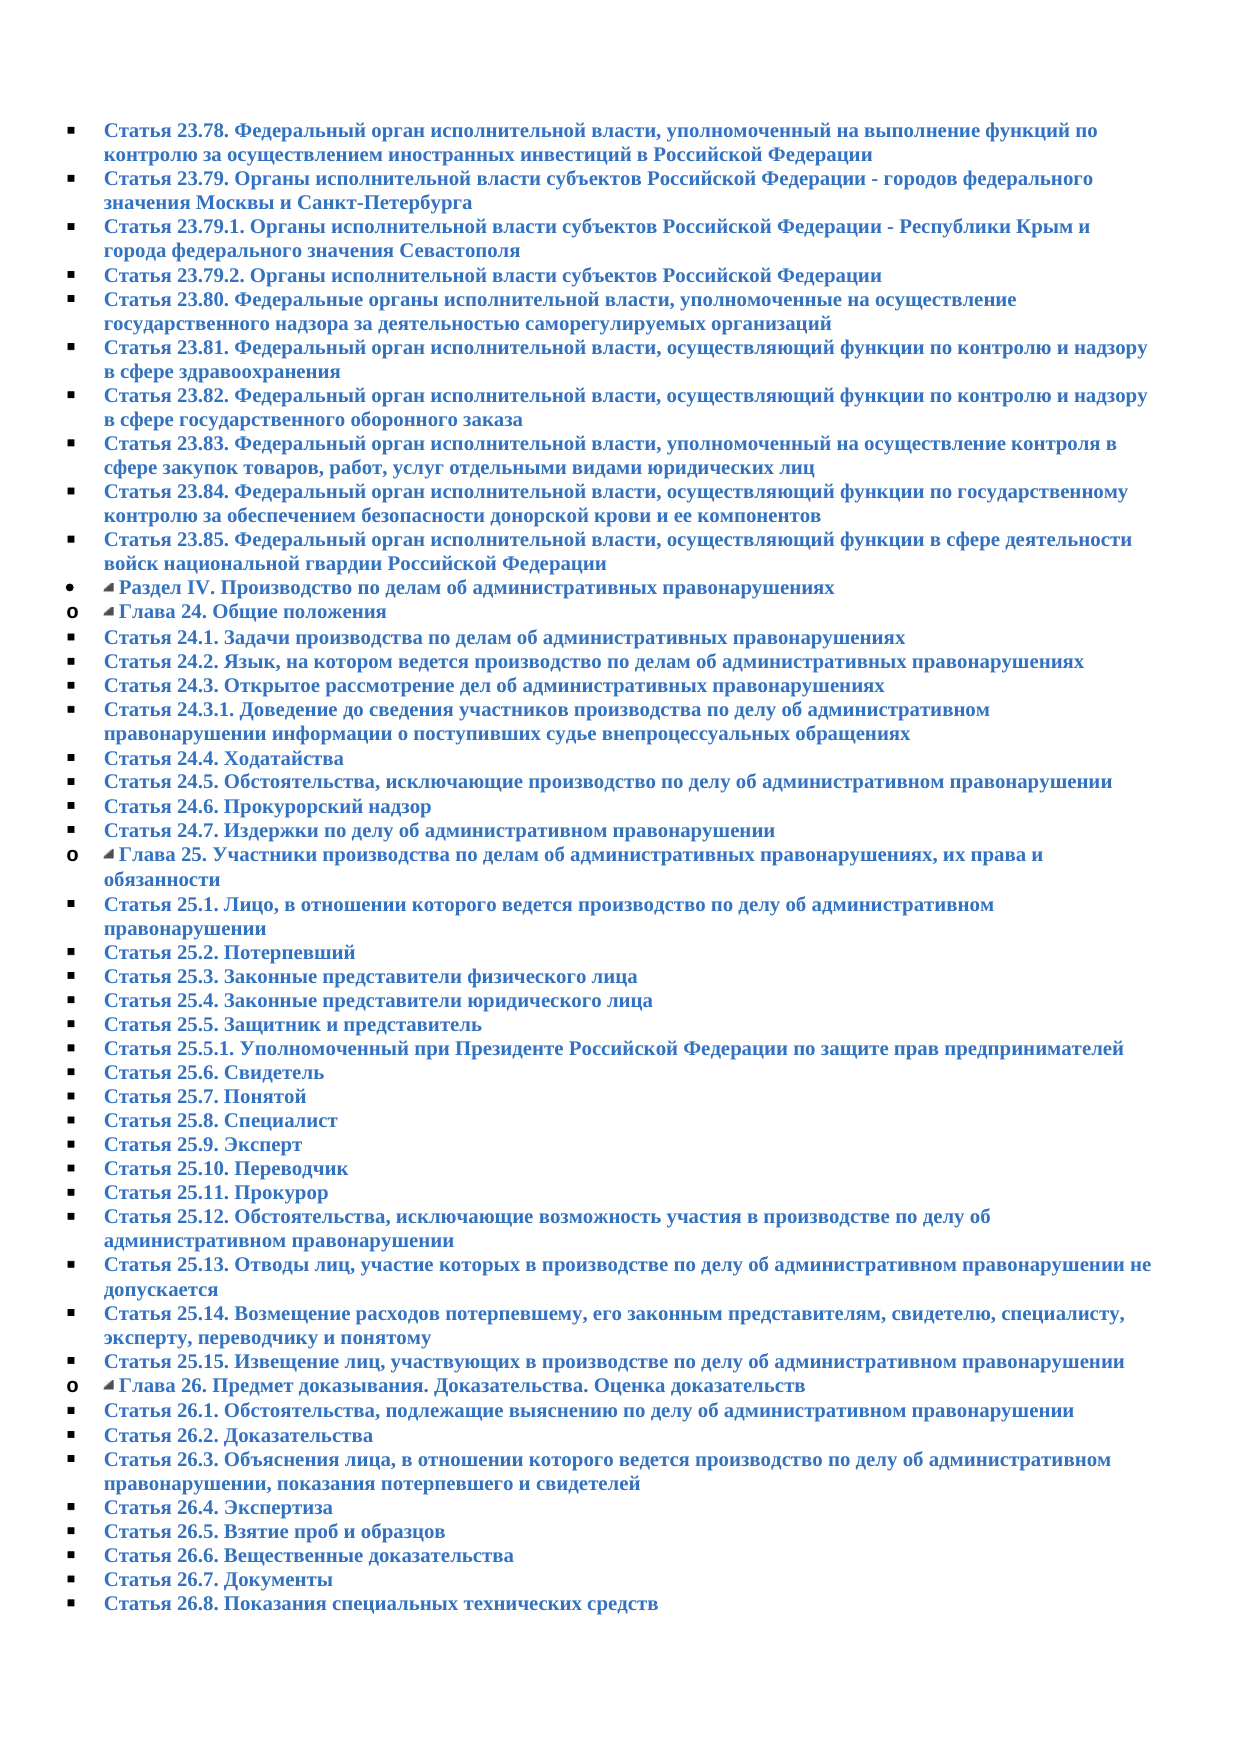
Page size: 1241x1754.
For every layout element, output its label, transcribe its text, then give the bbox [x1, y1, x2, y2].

list Статья 23.85. Федеральный орган исполнительной власти, осуществляющий функции в сфере деятельности войск национальной гвардии Российской Федерации [66, 527, 1152, 575]
picture [103, 583, 114, 595]
list Статья 25.12. Обстоятельства, исключающие возможность участия в производстве по делу об административном правонарушении [66, 1204, 1152, 1252]
list Статья 23.79. Органы исполнительной власти субъектов Российской Федерации - городов федерального значения Москвы и Санкт-Петербурга [66, 166, 1152, 214]
list Статья 23.82. Федеральный орган исполнительной власти, осуществляющий функции по контролю и надзору в сфере государственного оборонного заказа [66, 383, 1152, 431]
list Статья 25.4. Законные представители юридического лица [66, 988, 1152, 1012]
list Глава 25. Участники производства по делам об административных правонарушениях, их права и обязанности [66, 842, 1152, 891]
list Статья 25.8. Специалист [66, 1108, 1152, 1132]
list Статья 25.7. Понятой [66, 1084, 1152, 1108]
list Статья 25.6. Свидетель [66, 1060, 1152, 1084]
list Статья 25.2. Потерпевший [66, 939, 1152, 964]
list Статья 23.83. Федеральный орган исполнительной власти, уполномоченный на осуществление контроля в сфере закупок товаров, работ, услуг отдельными видами юридических лиц [66, 431, 1152, 479]
list Статья 23.78. Федеральный орган исполнительной власти, уполномоченный на выполнение функций по контролю за осуществлением иностранных инвестиций в Российской Федерации [66, 118, 1152, 166]
list Статья 26.1. Обстоятельства, подлежащие выяснению по делу об административном правонарушении [66, 1398, 1152, 1422]
list Статья 25.10. Переводчик [66, 1156, 1152, 1180]
list Статья 24.3. Открытое рассмотрение дел об административных правонарушениях [66, 673, 1152, 697]
list Статья 26.6. Вещественные доказательства [66, 1543, 1152, 1567]
list Статья 26.4. Экспертиза [66, 1495, 1152, 1519]
list Статья 26.5. Взятие проб и образцов [66, 1519, 1152, 1543]
list Статья 23.84. Федеральный орган исполнительной власти, осуществляющий функции по государственному контролю за обеспечением безопасности донорской крови и ее компонентов [66, 479, 1152, 527]
list Статья 24.5. Обстоятельства, исключающие производство по делу об административном правонарушении [66, 769, 1152, 793]
list Глава 26. Предмет доказывания. Доказательства. Оценка доказательств [66, 1373, 1152, 1398]
picture [103, 849, 114, 862]
list Статья 25.5. Защитник и представитель [66, 1012, 1152, 1036]
picture [103, 1380, 114, 1393]
list Статья 23.81. Федеральный орган исполнительной власти, осуществляющий функции по контролю и надзору в сфере здравоохранения [66, 335, 1152, 383]
list Статья 24.6. Прокурорский надзор [66, 793, 1152, 818]
list Статья 23.80. Федеральные органы исполнительной власти, уполномоченные на осуществление государственного надзора за деятельностью саморегулируемых организаций [66, 287, 1152, 335]
list Статья 25.15. Извещение лиц, участвующих в производстве по делу об административном правонарушении [66, 1349, 1152, 1373]
list Статья 26.8. Показания специальных технических средств [66, 1591, 1152, 1615]
list Глава 24. Общие положения [66, 599, 1152, 625]
list Статья 25.14. Возмещение расходов потерпевшему, его законным представителям, свидетелю, специалисту, эксперту, переводчику и понятому [66, 1301, 1152, 1349]
list Статья 24.1. Задачи производства по делам об административных правонарушениях [66, 625, 1152, 649]
list Статья 24.3.1. Доведение до сведения участников производства по делу об административном правонарушении информации о поступивших судье внепроцессуальных обращениях [66, 697, 1152, 745]
list Статья 25.1. Лицо, в отношении которого ведется производство по делу об административном правонарушении [66, 891, 1152, 939]
list Статья 23.79.1. Органы исполнительной власти субъектов Российской Федерации - Республики Крым и города федерального значения Севастополя [66, 214, 1152, 262]
list Статья 23.79.2. Органы исполнительной власти субъектов Российской Федерации [66, 262, 1152, 287]
list Статья 24.4. Ходатайства [66, 745, 1152, 769]
picture [103, 607, 114, 619]
list Статья 25.3. Законные представители физического лица [66, 964, 1152, 988]
list Статья 25.11. Прокурор [66, 1180, 1152, 1204]
list Раздел IV. Производство по делам об административных правонарушениях [66, 575, 1152, 599]
list Статья 24.7. Издержки по делу об административном правонарушении [66, 818, 1152, 842]
list Статья 26.7. Документы [66, 1567, 1152, 1591]
list Статья 26.3. Объяснения лица, в отношении которого ведется производство по делу об административном правонарушении, показания потерпевшего и свидетелей [66, 1447, 1152, 1495]
list Статья 24.2. Язык, на котором ведется производство по делам об административных правонарушениях [66, 649, 1152, 673]
list Статья 26.2. Доказательства [66, 1422, 1152, 1447]
list Статья 25.13. Отводы лиц, участие которых в производстве по делу об административном правонарушении не допускается [66, 1252, 1152, 1301]
list Статья 25.9. Эксперт [66, 1132, 1152, 1156]
list Статья 25.5.1. Уполномоченный при Президенте Российской Федерации по защите прав предпринимателей [66, 1036, 1152, 1060]
